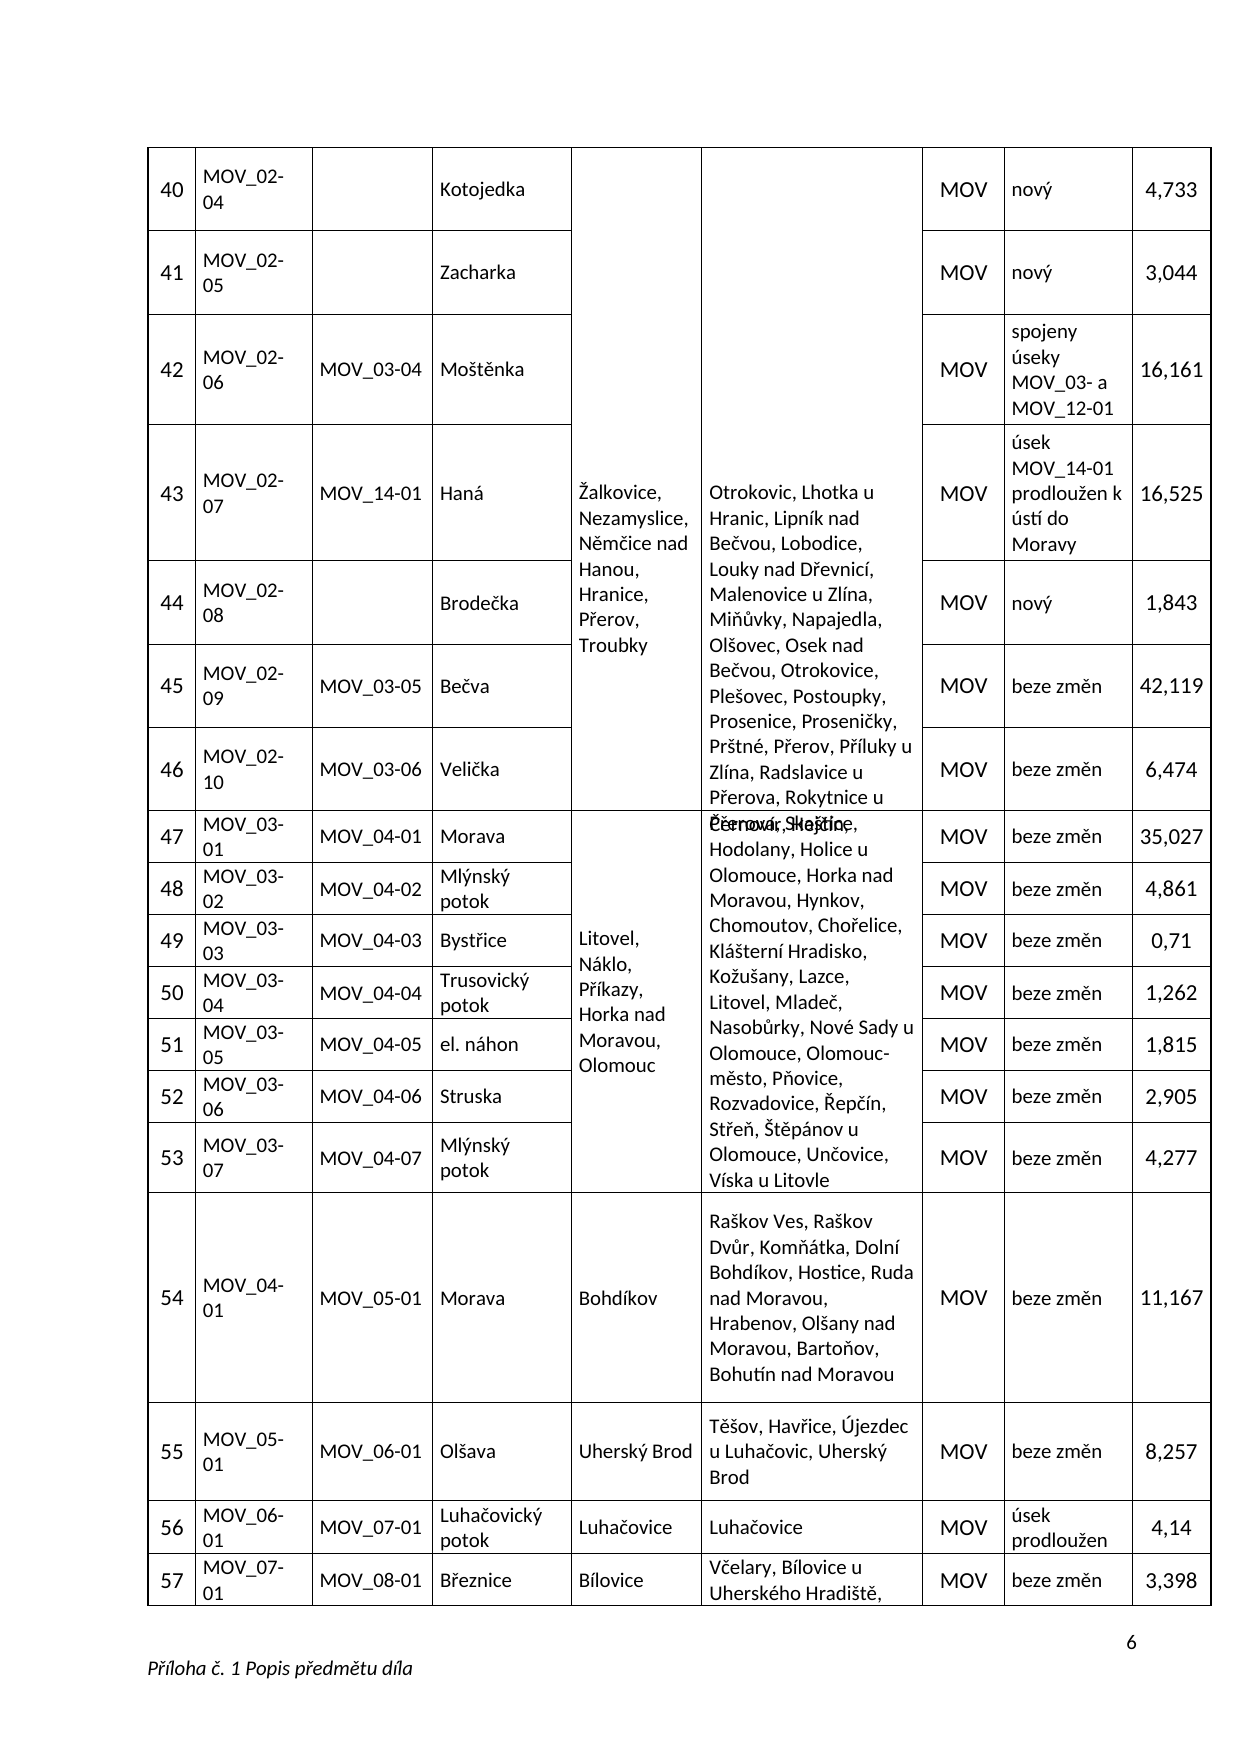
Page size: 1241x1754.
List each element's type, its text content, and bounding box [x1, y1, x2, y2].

table_cell 54 [149, 1193, 195, 1402]
table_cell MOV_07-01 [313, 1501, 432, 1553]
table_cell MOV_04-05 [313, 1019, 432, 1070]
table_cell Bílovice [572, 1554, 701, 1605]
table_cell MOV [923, 425, 1004, 560]
table_cell el. náhon [433, 1019, 571, 1070]
table_cell 46 [149, 728, 195, 810]
table_cell 6,474 [1133, 728, 1210, 810]
table_cell MOV [923, 1123, 1004, 1192]
table_cell MOV [923, 1403, 1004, 1500]
table_cell MOV_03-02 [196, 863, 312, 914]
table_cell Morava [433, 1193, 571, 1402]
table_cell MOV [923, 315, 1004, 424]
table_cell MOV [923, 231, 1004, 313]
table_cell Haná [433, 425, 571, 560]
table_cell beze změn [1005, 645, 1132, 727]
table_cell 57 [149, 1554, 195, 1605]
table_cell MOV_03-05 [196, 1019, 312, 1070]
table_cell MOV_14-01 [313, 425, 432, 560]
table_cell beze změn [1005, 1071, 1132, 1122]
table_cell beze změn [1005, 1019, 1132, 1070]
table_cell MOV_04-02 [313, 863, 432, 914]
table_cell 3,044 [1133, 231, 1210, 313]
table_cell MOV_04-07 [313, 1123, 432, 1192]
table_cell spojeny úseky MOV_03- a MOV_12-01 [1005, 315, 1132, 424]
table_cell [313, 148, 432, 230]
table_cell MOV_02-04 [196, 148, 312, 230]
table_cell Trusovický potok [433, 967, 571, 1018]
table_cell MOV [923, 561, 1004, 643]
table_cell 16,525 [1133, 425, 1210, 560]
table_cell 4,277 [1133, 1123, 1210, 1192]
table_cell MOV [923, 1019, 1004, 1070]
table_cell beze změn [1005, 811, 1132, 862]
table_cell MOV_04-04 [313, 967, 432, 1018]
table_cell MOV [923, 863, 1004, 914]
table_cell 44 [149, 561, 195, 643]
table_cell Bečva [433, 645, 571, 727]
table_cell MOV_05-01 [196, 1403, 312, 1500]
table_cell MOV [923, 148, 1004, 230]
table_cell nový [1005, 148, 1132, 230]
table_cell MOV_02-05 [196, 231, 312, 313]
table_cell 11,167 [1133, 1193, 1210, 1402]
table_cell MOV_06-01 [313, 1403, 432, 1500]
table_cell MOV_04-06 [313, 1071, 432, 1122]
table_cell [313, 231, 432, 313]
table_cell 40 [149, 148, 195, 230]
table_cell 0,71 [1133, 915, 1210, 966]
table_cell Černovír, Hejčín, Hodolany, Holice u Olomouce, Horka nad Moravou, Hynkov, Chomoutov, Chořelice, Klášterní Hradisko, Kožušany, Lazce, Litovel, Mladeč, Nasobůrky, Nové Sady u Olomouce, Olomouc-město, Pňovice, Rozvadovice, Řepčín, Střeň, Štěpánov u Olomouce, Unčovice, Víska u Litovle [702, 811, 922, 1192]
table_cell MOV [923, 1071, 1004, 1122]
table_cell beze změn [1005, 915, 1132, 966]
table_cell [313, 561, 432, 643]
table_cell beze změn [1005, 728, 1132, 810]
table_cell MOV_04-01 [196, 1193, 312, 1402]
table_cell 56 [149, 1501, 195, 1553]
table_cell MOV_03-03 [196, 915, 312, 966]
table_cell 43 [149, 425, 195, 560]
table_cell Těšov, Havřice, Újezdec u Luhačovic, Uherský Brod [702, 1403, 922, 1500]
table_cell Luhačovice [702, 1501, 922, 1553]
table_cell nový [1005, 561, 1132, 643]
table_cell Luhačovický potok [433, 1501, 571, 1553]
table_cell Struska [433, 1071, 571, 1122]
table_cell 4,14 [1133, 1501, 1210, 1553]
table_cell MOV [923, 728, 1004, 810]
table_cell 53 [149, 1123, 195, 1192]
table_cell MOV_03-01 [196, 811, 312, 862]
table_cell beze změn [1005, 1554, 1132, 1605]
table_cell Morava [433, 811, 571, 862]
table_cell MOV_02-07 [196, 425, 312, 560]
table_cell MOV_08-01 [313, 1554, 432, 1605]
table_cell MOV [923, 1554, 1004, 1605]
table_cell MOV_02-08 [196, 561, 312, 643]
table_cell Kotojedka [433, 148, 571, 230]
table_cell MOV_04-01 [313, 811, 432, 862]
table_cell 50 [149, 967, 195, 1018]
table_cell MOV_02-10 [196, 728, 312, 810]
table_cell MOV_02-09 [196, 645, 312, 727]
table_cell Olšava [433, 1403, 571, 1500]
table_cell beze změn [1005, 863, 1132, 914]
table_cell 4,861 [1133, 863, 1210, 914]
table_cell Mlýnský potok [433, 1123, 571, 1192]
table_cell MOV_06-01 [196, 1501, 312, 1553]
table_cell Bystřice [433, 915, 571, 966]
table_cell 55 [149, 1403, 195, 1500]
table_cell 52 [149, 1071, 195, 1122]
table_cell Raškov Ves, Raškov Dvůr, Komňátka, Dolní Bohdíkov, Hostice, Ruda nad Moravou, Hrabenov, Olšany nad Moravou, Bartoňov, Bohutín nad Moravou [702, 1193, 922, 1402]
table_cell 42,119 [1133, 645, 1210, 727]
table_cell MOV [923, 811, 1004, 862]
table_cell MOV_04-03 [313, 915, 432, 966]
table_cell MOV_03-04 [196, 967, 312, 1018]
table_cell 4,733 [1133, 148, 1210, 230]
table_cell beze změn [1005, 1403, 1132, 1500]
table_cell Zacharka [433, 231, 571, 313]
table_cell MOV_05-01 [313, 1193, 432, 1402]
table_cell MOV_02-06 [196, 315, 312, 424]
table_cell 3,398 [1133, 1554, 1210, 1605]
table_cell Mlýnský potok [433, 863, 571, 914]
table_cell MOV [923, 645, 1004, 727]
table_cell MOV_03-06 [313, 728, 432, 810]
table_cell 51 [149, 1019, 195, 1070]
table_cell úsek prodloužen [1005, 1501, 1132, 1553]
table_cell 35,027 [1133, 811, 1210, 862]
table_cell beze změn [1005, 1193, 1132, 1402]
table_cell Litovel, Náklo, Příkazy, Horka nad Moravou, Olomouc [572, 811, 701, 1192]
table_cell beze změn [1005, 967, 1132, 1018]
table_cell MOV_03-07 [196, 1123, 312, 1192]
table_cell Velička [433, 728, 571, 810]
table_cell Brodečka [433, 561, 571, 643]
table_cell MOV_03-05 [313, 645, 432, 727]
table_cell Uherský Brod [572, 1403, 701, 1500]
table_cell MOV_03-04 [313, 315, 432, 424]
table_cell Bohdíkov [572, 1193, 701, 1402]
table_cell 45 [149, 645, 195, 727]
table_cell úsek MOV_14-01 prodloužen k ústí do Moravy [1005, 425, 1132, 560]
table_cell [702, 1554, 922, 1605]
table_cell MOV_07-01 [196, 1554, 312, 1605]
table_cell MOV_03-06 [196, 1071, 312, 1122]
table_cell 41 [149, 231, 195, 313]
table_cell 48 [149, 863, 195, 914]
table_cell 8,257 [1133, 1403, 1210, 1500]
table_cell Moštěnka [433, 315, 571, 424]
table_cell 16,161 [1133, 315, 1210, 424]
table_cell 49 [149, 915, 195, 966]
table_cell 1,262 [1133, 967, 1210, 1018]
table_cell nový [1005, 231, 1132, 313]
table_cell MOV [923, 1193, 1004, 1402]
table_cell MOV [923, 1501, 1004, 1553]
table_cell 2,905 [1133, 1071, 1210, 1122]
table_cell 1,815 [1133, 1019, 1210, 1070]
table_cell MOV [923, 967, 1004, 1018]
table_cell beze změn [1005, 1123, 1132, 1192]
table_cell Luhačovice [572, 1501, 701, 1553]
table_cell 1,843 [1133, 561, 1210, 643]
table_cell 47 [149, 811, 195, 862]
table_cell Březnice [433, 1554, 571, 1605]
table_cell MOV [923, 915, 1004, 966]
table_cell 42 [149, 315, 195, 424]
